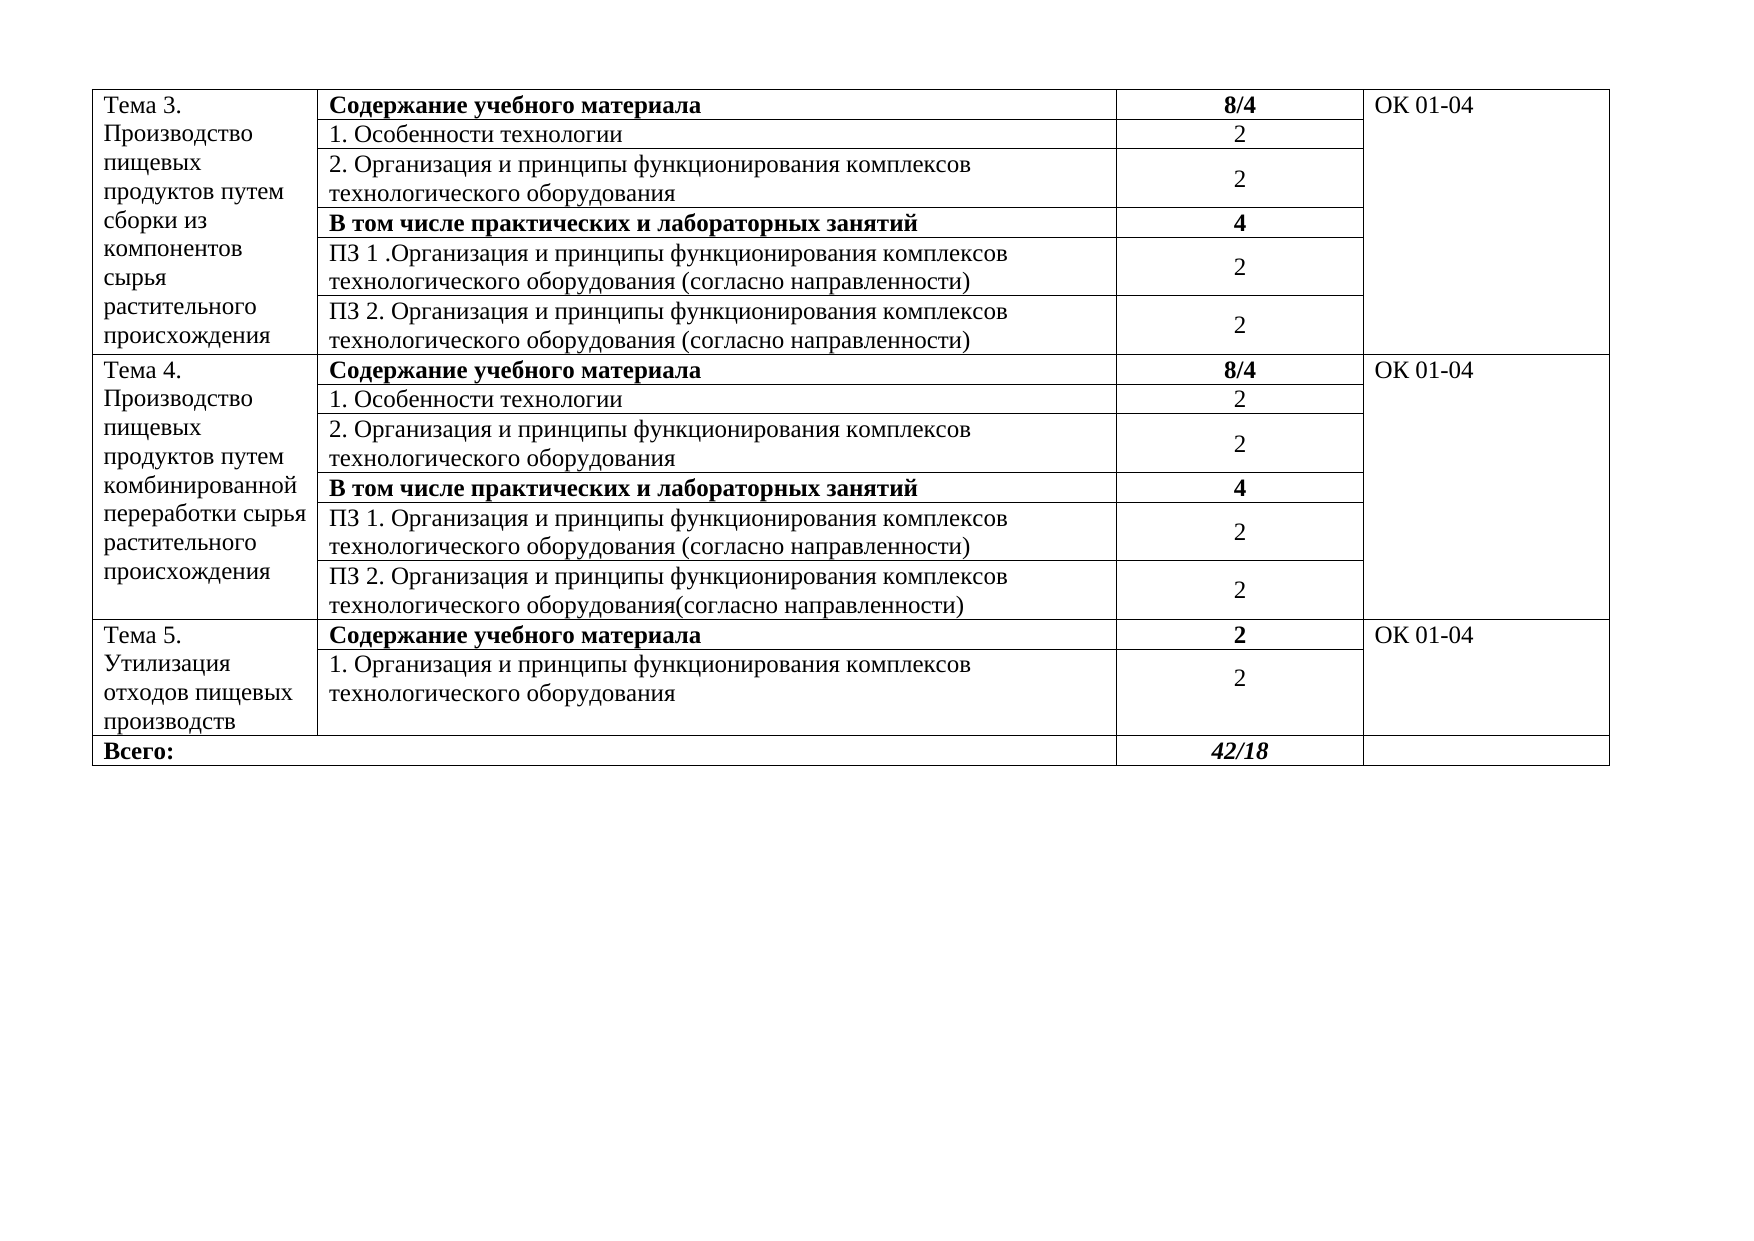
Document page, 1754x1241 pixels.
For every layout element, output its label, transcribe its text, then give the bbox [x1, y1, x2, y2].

table_cell [1364, 736, 1609, 764]
table_cell 2 [1117, 503, 1363, 560]
table_cell Содержание учебного материала [318, 355, 1116, 383]
table_cell ОК 01-04 [1364, 620, 1609, 735]
table_cell 1. Организация и принципы функционирования комплексов технологического оборудования [318, 650, 1116, 735]
table_cell В том числе практических и лабораторных занятий [318, 208, 1116, 237]
table_cell Тема 4. Производство пищевых продуктов путем комбинированной переработки сырья растительного происхождения [93, 355, 317, 619]
table_cell ПЗ 2. Организация и принципы функционирования комплексов технологического оборудования (согласно направленности) [318, 296, 1116, 354]
table_cell 2 [1117, 149, 1363, 207]
table_cell Содержание учебного материала [318, 620, 1116, 648]
table_cell ПЗ 2. Организация и принципы функционирования комплексов технологического оборудования(согласно направленности) [318, 561, 1116, 619]
table_cell 2 [1117, 650, 1363, 735]
table_cell 2 [1117, 385, 1363, 413]
table_cell ОК 01-04 [1364, 90, 1609, 354]
table_cell 1. Особенности технологии [318, 385, 1116, 413]
table_cell 8/4 [1117, 90, 1363, 118]
table_cell 2 [1117, 561, 1363, 619]
table_cell 2 [1117, 120, 1363, 148]
table_cell Всего: [93, 736, 1116, 764]
table_cell 8/4 [1117, 355, 1363, 383]
table_cell 2 [1117, 296, 1363, 354]
table_cell Содержание учебного материала [318, 90, 1116, 118]
table_cell 2 [1117, 620, 1363, 648]
table_cell 2 [1117, 414, 1363, 472]
table_cell ПЗ 1 .Организация и принципы функционирования комплексов технологического оборудования (согласно направленности) [318, 238, 1116, 295]
table_cell 4 [1117, 208, 1363, 237]
table_cell Тема 5. Утилизация отходов пищевых производств [93, 620, 317, 735]
table_cell ПЗ 1. Организация и принципы функционирования комплексов технологического оборудования (согласно направленности) [318, 503, 1116, 560]
table_cell 2. Организация и принципы функционирования комплексов технологического оборудования [318, 414, 1116, 472]
table_cell 4 [1117, 473, 1363, 502]
table_cell 42/18 [1117, 736, 1363, 764]
table_cell ОК 01-04 [1364, 355, 1609, 619]
table_cell 1. Особенности технологии [318, 120, 1116, 148]
table_cell В том числе практических и лабораторных занятий [318, 473, 1116, 502]
table_cell 2 [1117, 238, 1363, 295]
table_cell 2. Организация и принципы функционирования комплексов технологического оборудования [318, 149, 1116, 207]
table_cell Тема 3. Производство пищевых продуктов путем сборки из компонентов сырья растительного происхождения [93, 90, 317, 354]
